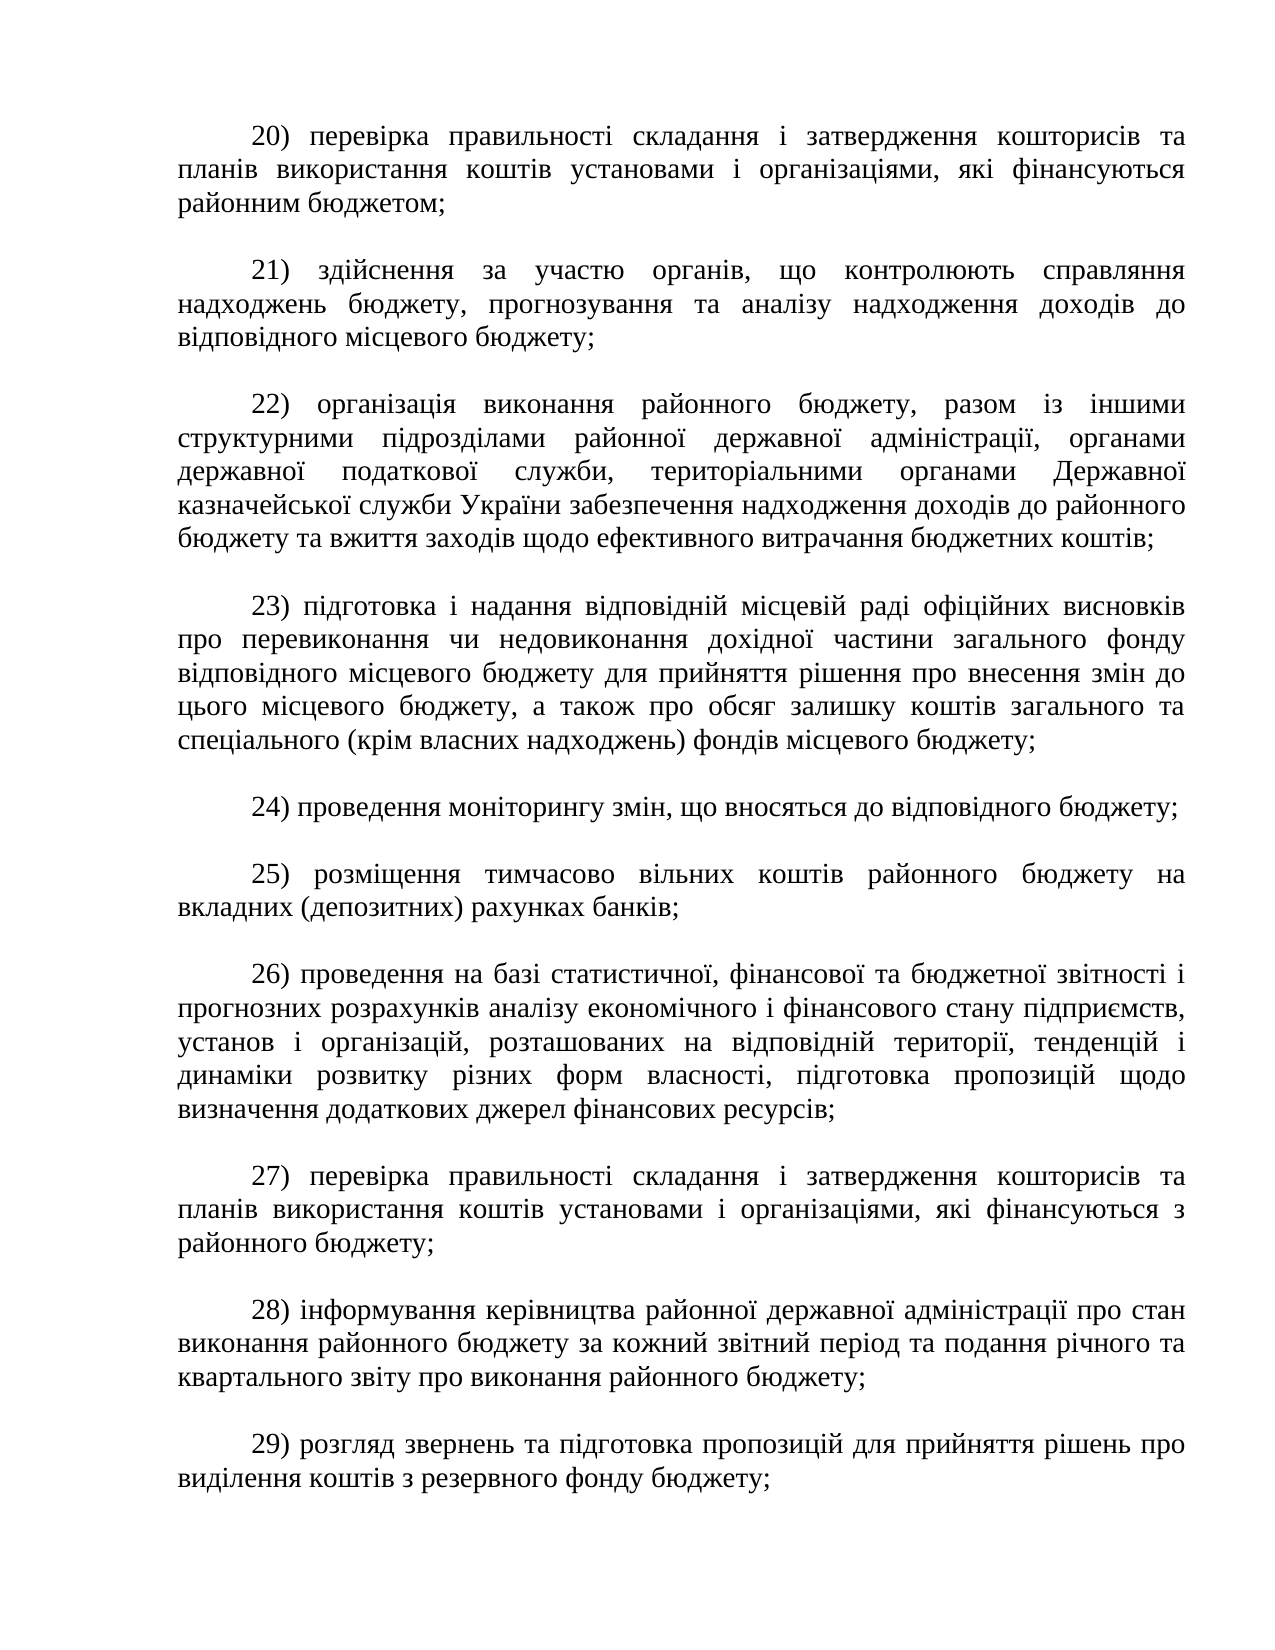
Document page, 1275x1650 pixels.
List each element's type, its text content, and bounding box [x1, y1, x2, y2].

text 25) розміщення тимчасово вільних коштів районного бюджету на вкладних (депозитних) рахунках банків; [177, 856, 1186, 923]
text 26) проведення на базі статистичної, фінансової та бюджетної звітності і прогнозних розрахунків аналізу економічного і фінансового стану підприємств, установ і організацій, розташованих на відповідній території, тенденцій і динаміки розвитку різних форм власності, підготовка пропозицій щодо визначення додаткових джерел фінансових ресурсів; [177, 957, 1186, 1124]
text 21) здійснення за участю органів, що контролюють справляння надходжень бюджету, прогнозування та аналізу надходження доходів до відповідного місцевого бюджету; [177, 252, 1186, 353]
text 20) перевірка правильності складання і затвердження кошторисів та планів використання коштів установами і організаціями, які фінансуються районним бюджетом; [177, 118, 1186, 219]
text 22) організація виконання районного бюджету, разом із іншими структурними підрозділами районної державної адміністрації, органами державної податкової служби, територіальними органами Державної казначейської служби України забезпечення надходження доходів до районного бюджету та вжиття заходів щодо ефективного витрачання бюджетних коштів; [177, 386, 1186, 554]
text 29) розгляд звернень та підготовка пропозицій для прийняття рішень про виділення коштів з резервного фонду бюджету; [177, 1426, 1186, 1493]
text 28) інформування керівництва районної державної адміністрації про стан виконання районного бюджету за кожний звітний період та подання річного та квартального звіту про виконання районного бюджету; [177, 1292, 1186, 1393]
text 27) перевірка правильності складання і затвердження кошторисів та планів використання коштів установами і організаціями, які фінансуються з районного бюджету; [177, 1158, 1186, 1258]
text 24) проведення моніторингу змін, що вносяться до відповідного бюджету; [177, 789, 1186, 822]
text 23) підготовка і надання відповідній місцевій раді офіційних висновків про перевиконання чи недовиконання дохідної частини загального фонду відповідного місцевого бюджету для прийняття рішення про внесення змін до цього місцевого бюджету, а також про обсяг залишку коштів загального та спеціального (крім власних надходжень) фондів місцевого бюджету; [177, 588, 1186, 755]
